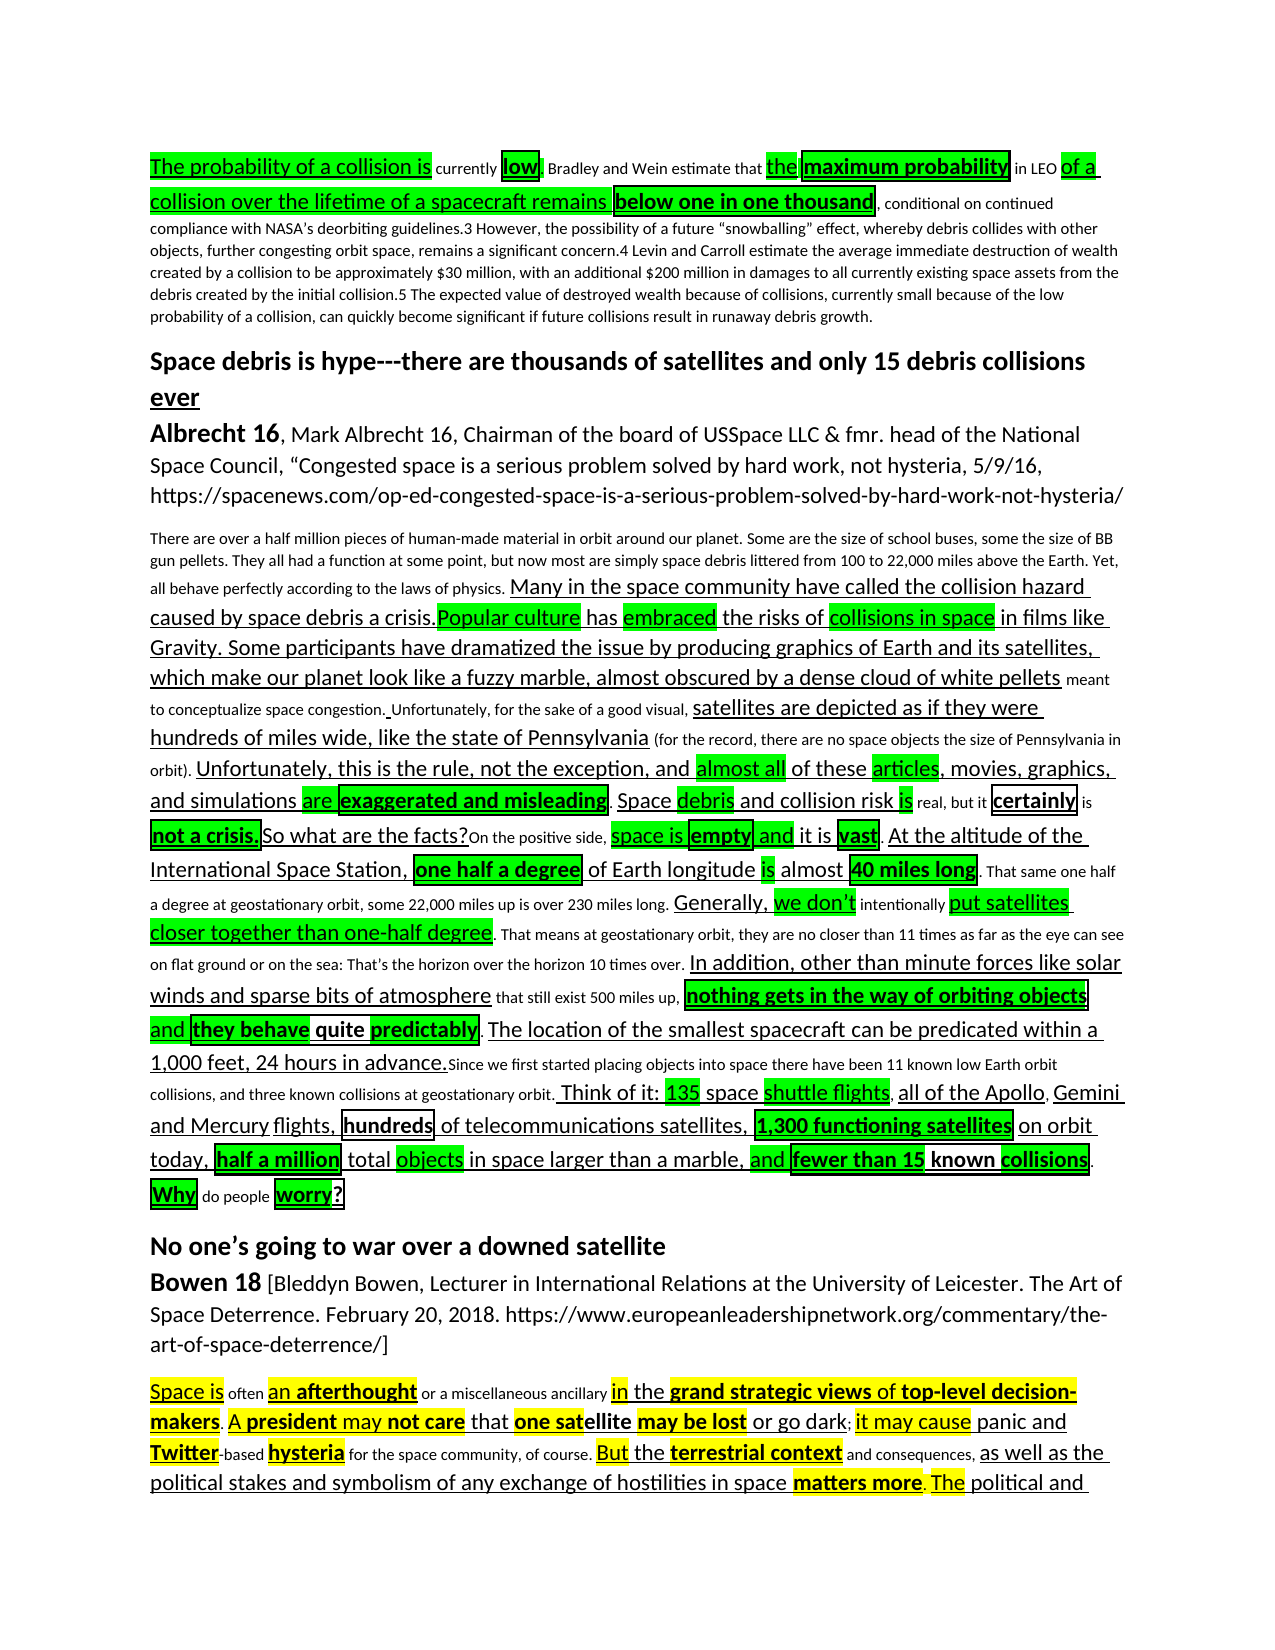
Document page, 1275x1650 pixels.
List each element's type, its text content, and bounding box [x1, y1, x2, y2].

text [150, 1377, 1125, 1496]
text Bowen 18 [Bleddyn Bowen, Lecturer in International Relations at the University of Leicester. The Art of Space Deterrence. February 20, 2018. https://www.europeanleadershipnetwork.org/commentary/the-art-of-space-deterrence/] [150, 1265, 1125, 1358]
subtitle Space debris is hype---there are thousands of satellites and only 15 debris collisions ever [150, 344, 1125, 413]
text Albrecht 16, Mark Albrecht 16, Chairman of the board of USSpace LLC & fmr. head of the National Space Council, “Congested space is a serious problem solved by hard work, not hysteria, 5/9/16, https://spacenews.com/op-ed-congested-space-is-a-serious-problem-solved-by-hard-work-not-hysteria/ [150, 416, 1125, 509]
text The probability of a collision is currently low. Bradley and Wein estimate that the maximum probability in LEO of a collision over the lifetime of a spacecraft remains below one in one thousand, conditional on continued compliance with NASA’s deorbiting guidelines.3 However, the possibility of a future “snowballing” effect, whereby debris collides with other objects, further congesting orbit space, remains a significant concern.4 Levin and Carroll estimate the average immediate destruction of wealth created by a collision to be approximately $30 million, with an additional $200 million in damages to all currently existing space assets from the debris created by the initial collision.5 The expected value of destroyed wealth because of collisions, currently small because of the low probability of a collision, can quickly become significant if future collisions result in runaway debris growth. [150, 150, 1125, 326]
subtitle No one’s going to war over a downed satellite [150, 1229, 1125, 1262]
text There are over a half million pieces of human-made material in orbit around our planet. Some are the size of school buses, some the size of BB gun pellets. They all had a function at some point, but now most are simply space debris littered from 100 to 22,000 miles above the Earth. Yet, all behave perfectly according to the laws of physics. Many in the space community have called the collision hazard caused by space debris a crisis.Popular culture has embraced the risks of collisions in space in films like Gravity. Some participants have dramatized the issue by producing graphics of Earth and its satellites, which make our planet look like a fuzzy marble, almost obscured by a dense cloud of white pellets meant to conceptualize space congestion. Unfortunately, for the sake of a good visual, satellites are depicted as if they were hundreds of miles wide, like the state of Pennsylvania (for the record, there are no space objects the size of Pennsylvania in orbit). Unfortunately, this is the rule, not the exception, and almost all of these articles, movies, graphics, and simulations are exaggerated and misleading. Space debris and collision risk is real, but it certainly is not a crisis.So what are the facts?On the positive side, space is empty and it is vast. At the altitude of the International Space Station, one half a degree of Earth longitude is almost 40 miles long. That same one half a degree at geostationary orbit, some 22,000 miles up is over 230 miles long. Generally, we don’t intentionally put satellites closer together than one-half degree. That means at geostationary orbit, they are no closer than 11 times as far as the eye can see on flat ground or on the sea: That’s the horizon over the horizon 10 times over. In addition, other than minute forces like solar winds and sparse bits of atmosphere that still exist 500 miles up, nothing gets in the way of orbiting objects and they behave quite predictably. The location of the smallest spacecraft can be predicated within a 1,000 feet, 24 hours in advance.Since we first started placing objects into space there have been 11 known low Earth orbit collisions, and three known collisions at geostationary orbit. Think of it: 135 space shuttle flights, all of the Apollo, Gemini and Mercury flights, hundreds of telecommunications satellites, 1,300 functioning satellites on orbit today, half a million total objects in space larger than a marble, and fewer than 15 known collisions. Why do people worry? [150, 528, 1125, 1210]
